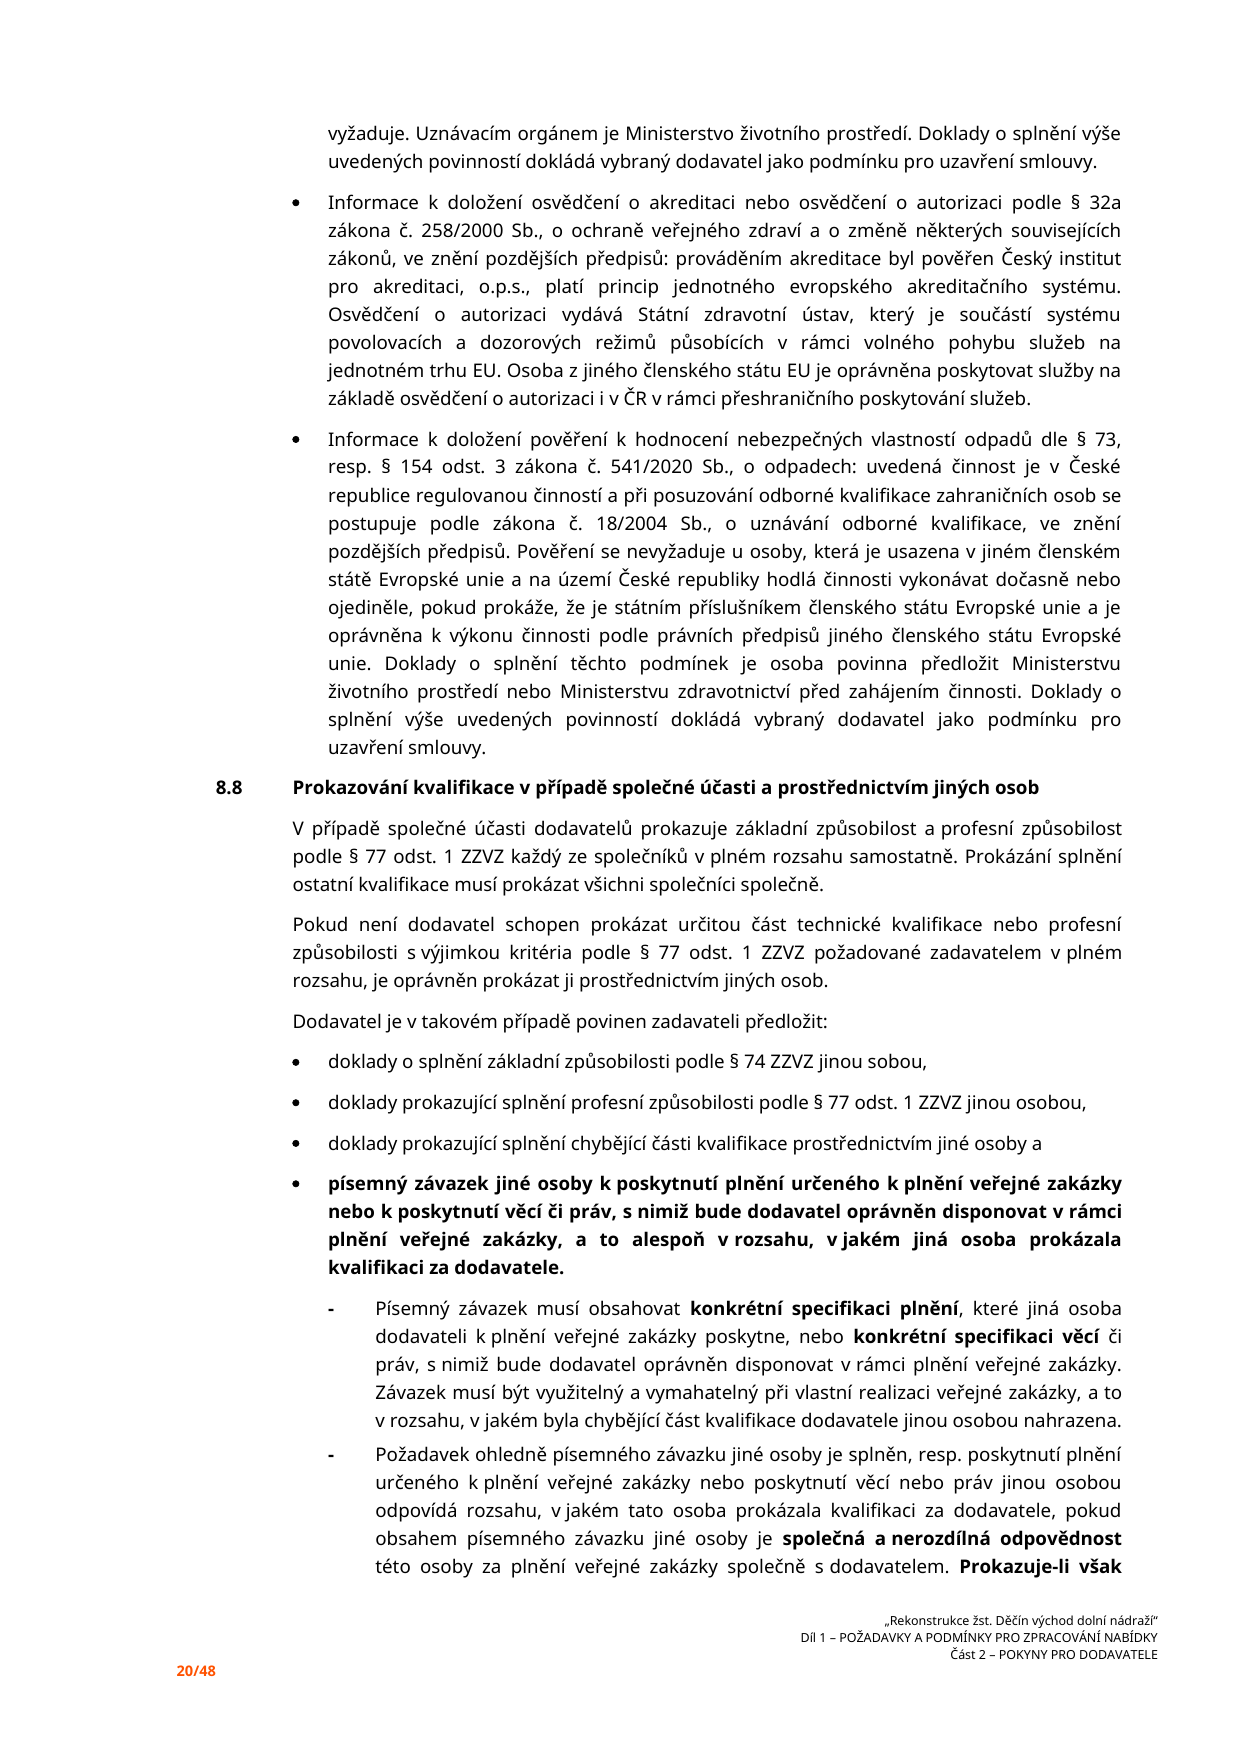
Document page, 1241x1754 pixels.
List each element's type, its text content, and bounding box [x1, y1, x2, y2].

text Dodavatel je v takovém případě povinen zadavateli předložit: [292, 1008, 1122, 1034]
text V případě společné účasti dodavatelů prokazuje základní způsobilost a profesní způsobilost podle § 77 odst. 1 ZZVZ každý ze společníků v plném rozsahu samostatně. Prokázání splnění ostatní kvalifikace musí prokázat všichni společníci společně. [292, 815, 1122, 897]
text Pokud není dodavatel schopen prokázat určitou část technické kvalifikace nebo profesní způsobilosti s výjimkou kritéria podle § 77 odst. 1 ZZVZ požadované zadavatelem v plném rozsahu, je oprávněn prokázat ji prostřednictvím jiných osob. [292, 912, 1122, 993]
text Písemný závazek musí obsahovat konkrétní specifikaci plnění, které jiná osoba dodavateli k plnění veřejné zakázky poskytne, nebo konkrétní specifikaci věcí či práv, s nimiž bude dodavatel oprávněn disponovat v rámci plnění veřejné zakázky. Závazek musí být využitelný a vymahatelný při vlastní realizaci veřejné zakázky, a to v rozsahu, v jakém byla chybějící část kvalifikace dodavatele jinou osobou nahrazena. [328, 1295, 1122, 1432]
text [292, 121, 1122, 174]
text Informace k doložení pověření k hodnocení nebezpečných vlastností odpadů dle § 73, resp. § 154 odst. 3 zákona č. 541/2020 Sb., o odpadech: uvedená činnost je v České republice regulovanou činností a při posuzování odborné kvalifikace zahraničních osob se postupuje podle zákona č. 18/2004 Sb., o uznávání odborné kvalifikace, ve znění pozdějších předpisů. Pověření se nevyžaduje u osoby, která je usazena v jiném členském státě Evropské unie a na území České republiky hodlá činnosti vykonávat dočasně nebo ojediněle, pokud prokáže, že je státním příslušníkem členského státu Evropské unie a je oprávněna k výkonu činnosti podle právních předpisů jiného členského státu Evropské unie. Doklady o splnění těchto podmínek je osoba povinna předložit Ministerstvu životního prostředí nebo Ministerstvu zdravotnictví před zahájením činnosti. Doklady o splnění výše uvedených povinností dokládá vybraný dodavatel jako podmínku pro uzavření smlouvy. [292, 426, 1122, 759]
text Informace k doložení osvědčení o akreditaci nebo osvědčení o autorizaci podle § 32a zákona č. 258/2000 Sb., o ochraně veřejného zdraví a o změně některých souvisejících zákonů, ve znění pozdějších předpisů: prováděním akreditace byl pověřen Český institut pro akreditaci, o.p.s., platí princip jednotného evropského akreditačního systému. Osvědčení o autorizaci vydává Státní zdravotní ústav, který je součástí systému povolovacích a dozorových režimů působících v rámci volného pohybu služeb na jednotném trhu EU. Osoba z jiného členského státu EU je oprávněna poskytovat služby na základě osvědčení o autorizaci i v ČR v rámci přeshraničního poskytování služeb. [292, 189, 1122, 411]
text doklady prokazující splnění profesní způsobilosti podle § 77 odst. 1 ZZVZ jinou osobou, [292, 1089, 1122, 1115]
text doklady o splnění základní způsobilosti podle § 74 ZZVZ jinou sobou, [292, 1049, 1122, 1074]
text písemný závazek jiné osoby k poskytnutí plnění určeného k plnění veřejné zakázky nebo k poskytnutí věcí či práv, s nimiž bude dodavatel oprávněn disponovat v rámci plnění veřejné zakázky, a to alespoň v rozsahu, v jakém jiná osoba prokázala kvalifikaci za dodavatele. [292, 1170, 1122, 1280]
text doklady prokazující splnění chybějící části kvalifikace prostřednictvím jiné osoby a [292, 1130, 1122, 1155]
text Prokazování kvalifikace v případě společné účasti a prostřednictvím jiných osob [216, 774, 1122, 800]
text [328, 1441, 1122, 1579]
